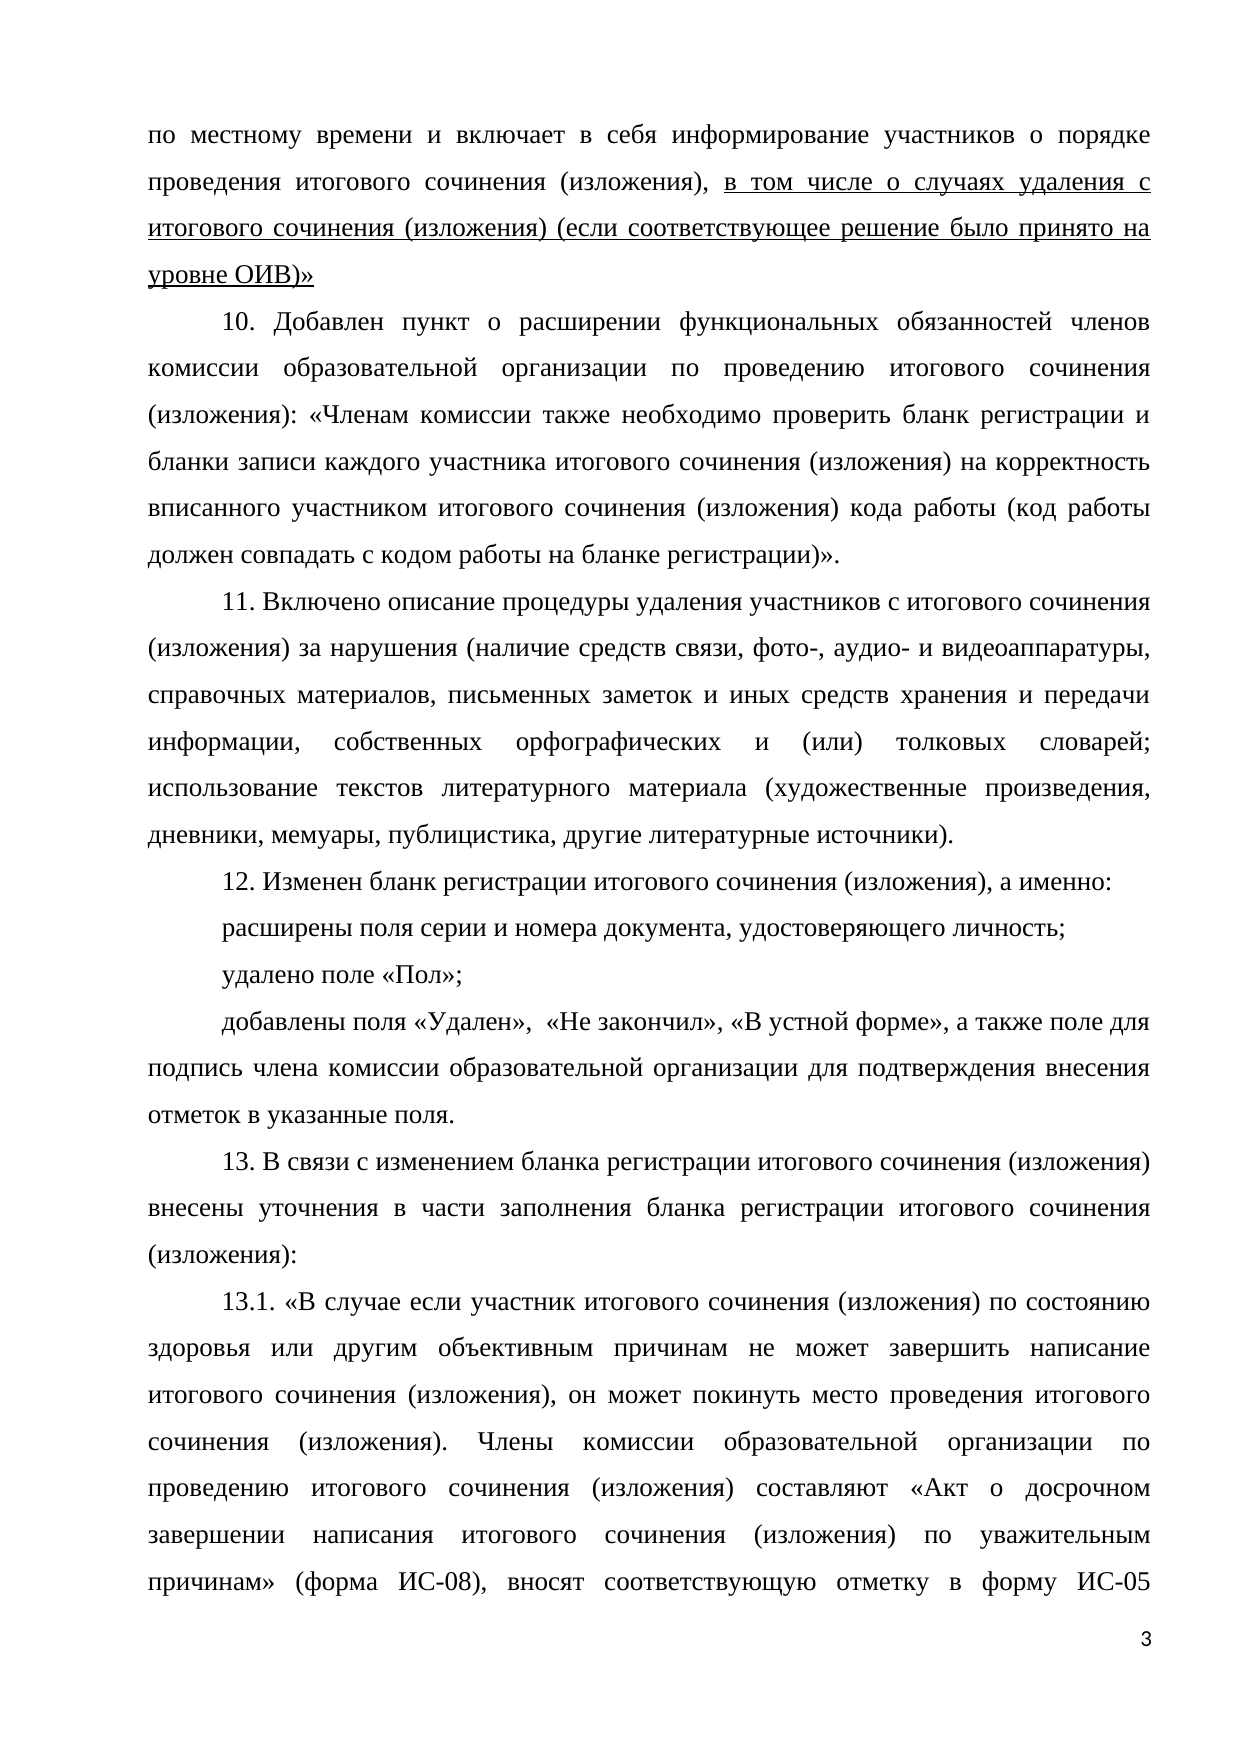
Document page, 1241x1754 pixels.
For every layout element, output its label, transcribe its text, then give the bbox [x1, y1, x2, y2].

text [148, 118, 1152, 289]
text удалено поле «Пол»; [148, 958, 1152, 989]
text 11. Включено описание процедуры удаления участников с итогового сочинения (изложения) за нарушения (наличие средств связи, фото-, аудио- и видеоаппаратуры, справочных материалов, письменных заметок и иных средств хранения и передачи информации, собственных орфографических и (или) толковых словарей; использование текстов литературного материала (художественные произведения, дневники, мемуары, публицистика, другие литературные источники). [148, 585, 1152, 849]
text 12. Изменен бланк регистрации итогового сочинения (изложения), а именно: [148, 865, 1152, 896]
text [148, 1285, 1152, 1596]
text добавлены поля «Удален», «Не закончил», «В устной форме», а также поле для подпись члена комиссии образовательной организации для подтверждения внесения отметок в указанные поля. [148, 1005, 1152, 1129]
text 10. Добавлен пункт о расширении функциональных обязанностей членов комиссии образовательной организации по проведению итогового сочинения (изложения): «Членам комиссии также необходимо проверить бланк регистрации и бланки записи каждого участника итогового сочинения (изложения) на корректность вписанного участником итогового сочинения (изложения) кода работы (код работы должен совпадать с кодом работы на бланке регистрации)». [148, 305, 1152, 569]
text расширены поля серии и номера документа, удостоверяющего личность; [148, 911, 1152, 943]
text 13. В связи с изменением бланка регистрации итогового сочинения (изложения) внесены уточнения в части заполнения бланка регистрации итогового сочинения (изложения): [148, 1145, 1152, 1269]
